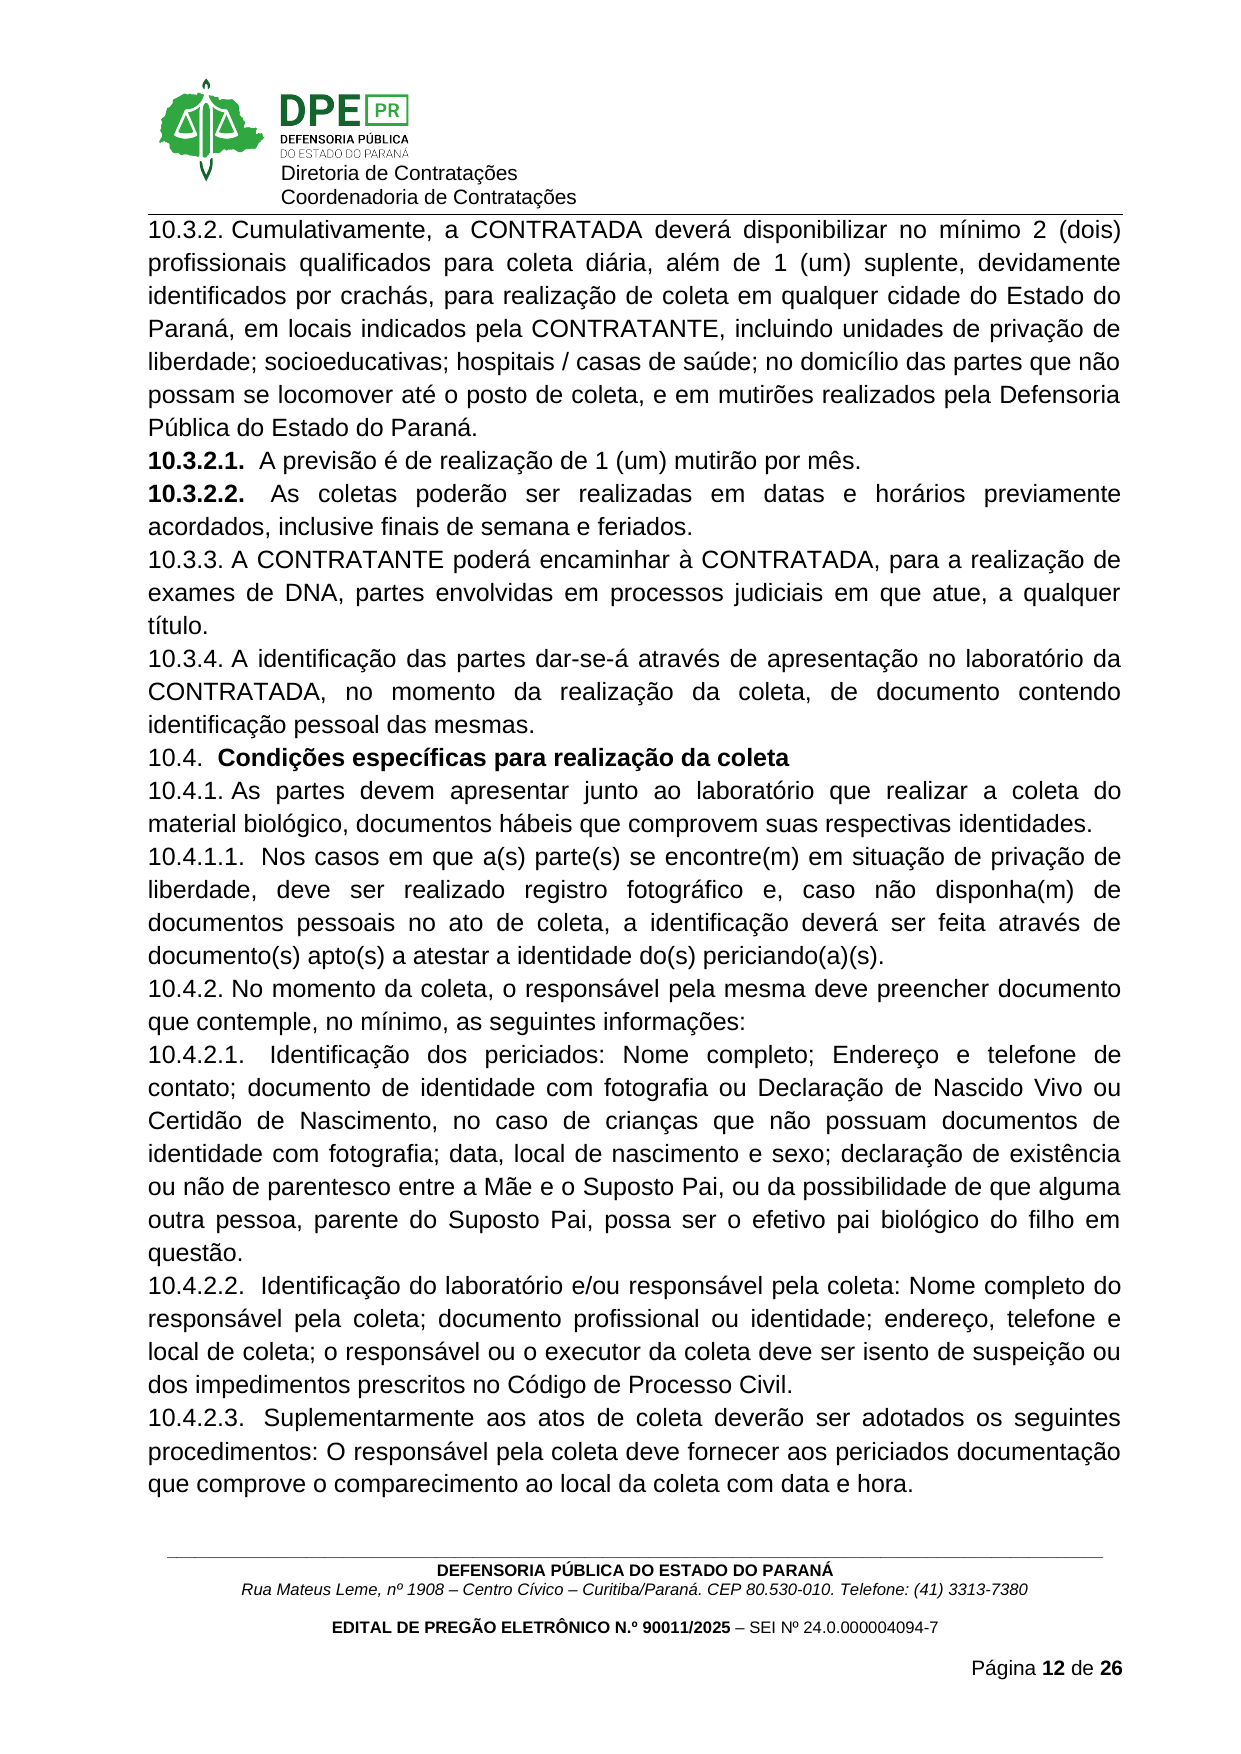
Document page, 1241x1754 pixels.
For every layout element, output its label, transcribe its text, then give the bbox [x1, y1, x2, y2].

list No momento da coleta, o responsável pela mesma deve preencher documento que contemple, no mínimo, as seguintes informações: [148, 974, 1123, 1036]
list Cumulativamente, a CONTRATADA deverá disponibilizar no mínimo 2 (dois) profissionais qualificados para coleta diária, além de 1 (um) suplente, devidamente identificados por crachás, para realização de coleta em qualquer cidade do Estado do Paraná, em locais indicados pela CONTRATANTE, incluindo unidades de privação de liberdade; socioeducativas; hospitais / casas de saúde; no domicílio das partes que não possam se locomover até o posto de coleta, e em mutirões realizados pela Defensoria Pública do Estado do Paraná. [148, 215, 1123, 442]
list Nos casos em que a(s) parte(s) se encontre(m) em situação de privação de liberdade, deve ser realizado registro fotográfico e, caso não disponha(m) de documentos pessoais no ato de coleta, a identificação deverá ser feita através de documento(s) apto(s) a atestar a identidade do(s) periciando(a)(s). [148, 842, 1123, 970]
list As coletas poderão ser realizadas em datas e horários previamente acordados, inclusive finais de semana e feriados. [148, 479, 1123, 541]
list Identificação dos periciados: Nome completo; Endereço e telefone de contato; documento de identidade com fotografia ou Declaração de Nascido Vivo ou Certidão de Nascimento, no caso de crianças que não possuam documentos de identidade com fotografia; data, local de nascimento e sexo; declaração de existência ou não de parentesco entre a Mãe e o Suposto Pai, ou da possibilidade de que alguma outra pessoa, parente do Suposto Pai, possa ser o efetivo pai biológico do filho em questão. [148, 1040, 1123, 1267]
list A CONTRATANTE poderá encaminhar à CONTRATADA, para a realização de exames de DNA, partes envolvidas em processos judiciais em que atue, a qualquer título. [148, 545, 1123, 640]
list Identificação do laboratório e/ou responsável pela coleta: Nome completo do responsável pela coleta; documento profissional ou identidade; endereço, telefone e local de coleta; o responsável ou o executor da coleta deve ser isento de suspeição ou dos impedimentos prescritos no Código de Processo Civil. [148, 1271, 1123, 1399]
list As partes devem apresentar junto ao laboratório que realizar a coleta do material biológico, documentos hábeis que comprovem suas respectivas identidades. [148, 776, 1123, 838]
list A identificação das partes dar-se-á através de apresentação no laboratório da CONTRATADA, no momento da realização da coleta, de documento contendo identificação pessoal das mesmas. [148, 644, 1123, 739]
list Suplementarmente aos atos de coleta deverão ser adotados os seguintes procedimentos: O responsável pela coleta deve fornecer aos periciados documentação que comprove o comparecimento ao local da coleta com data e hora. [148, 1403, 1123, 1498]
list Condições específicas para realização da coleta [148, 743, 1123, 772]
list A previsão é de realização de 1 (um) mutirão por mês. [148, 446, 1123, 474]
picture [159, 78, 409, 182]
